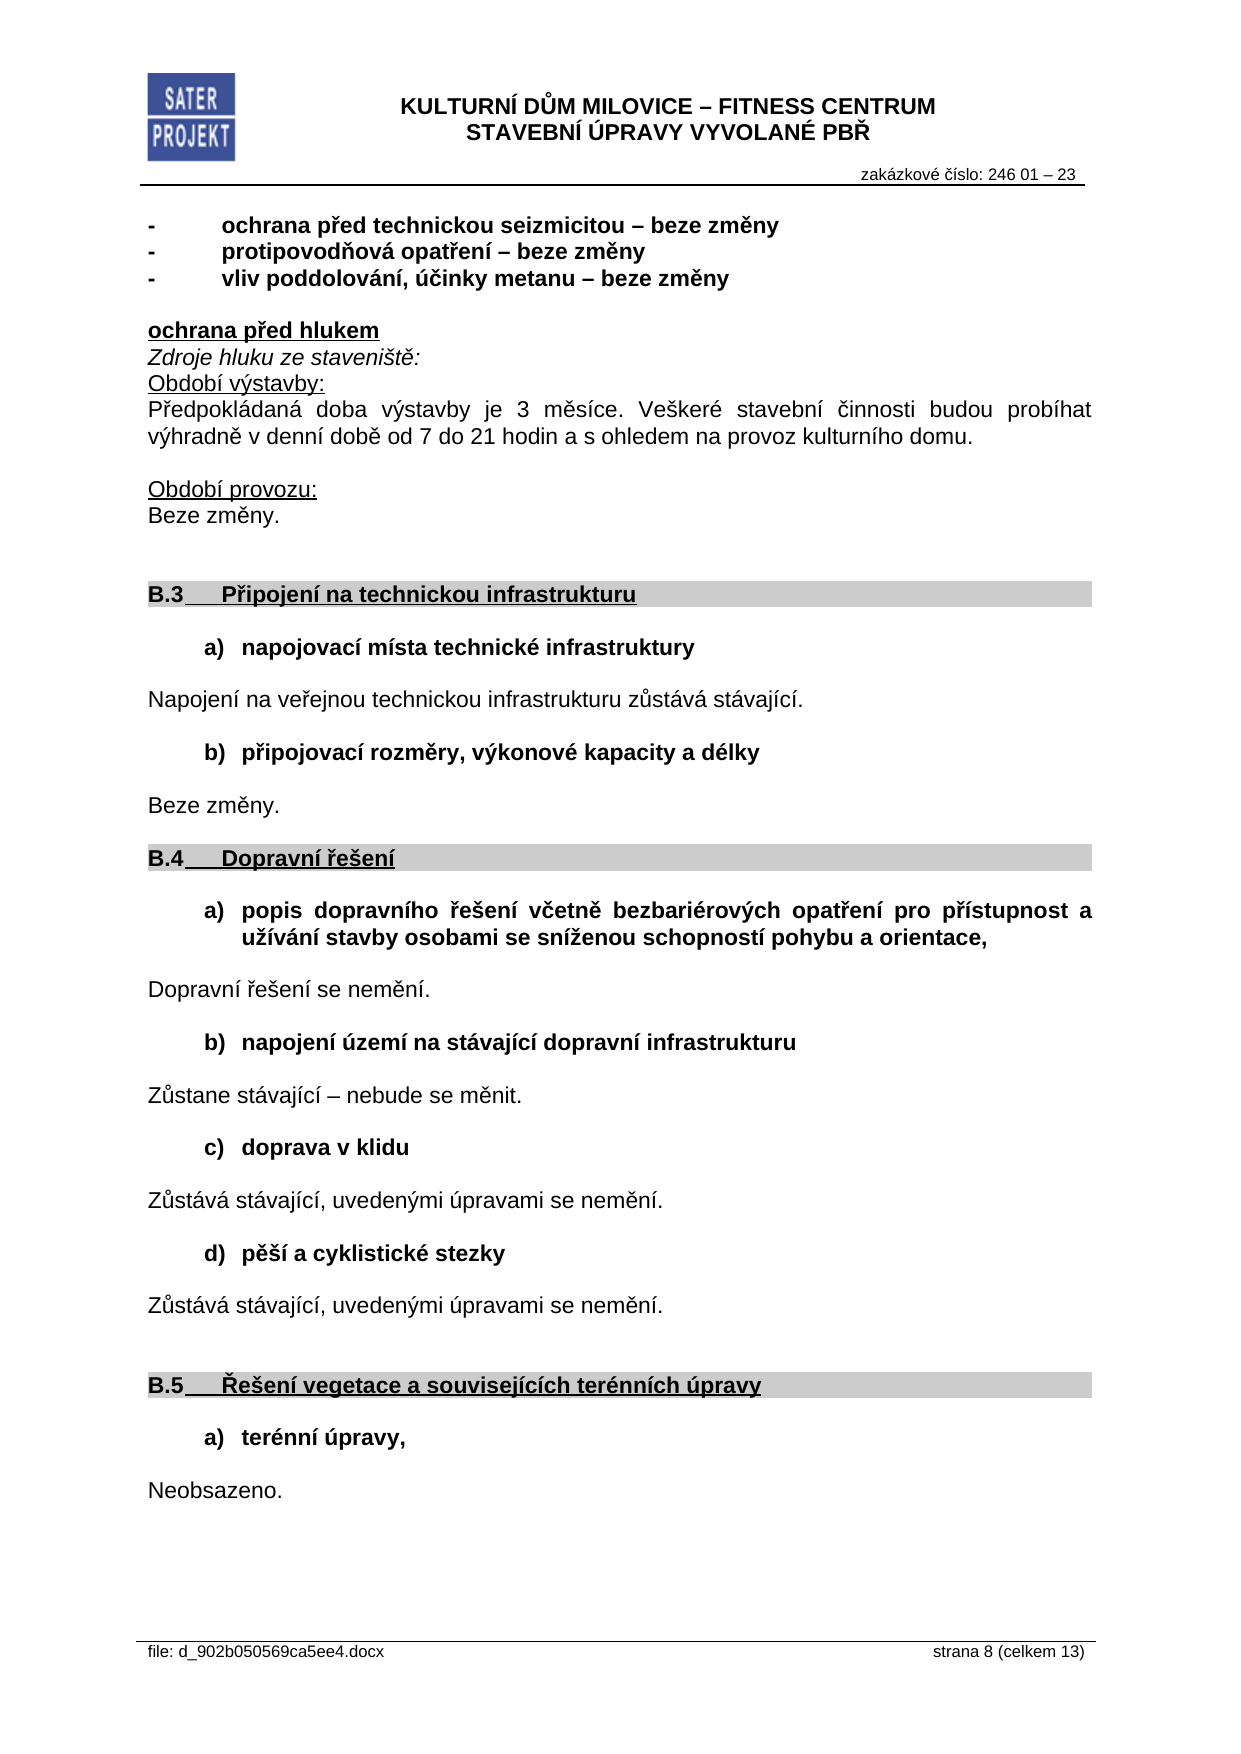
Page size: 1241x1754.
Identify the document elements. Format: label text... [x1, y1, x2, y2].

text Beze změny. [148, 792, 1092, 818]
text - protipovodňová opatření – beze změny [148, 238, 1092, 265]
subtitle Dopravní řešení [148, 844, 1092, 871]
subtitle popis dopravního řešení včetně bezbariérových opatření pro přístupnost a užívání stavby osobami se sníženou schopností pohybu a orientace, [204, 897, 1092, 950]
text Období provozu: [148, 476, 1092, 502]
text Napojení na veřejnou technickou infrastrukturu zůstává stávající. [148, 686, 1092, 713]
subtitle pěší a cyklistické stezky [204, 1240, 1092, 1266]
picture [147, 73, 237, 163]
text Období výstavby: [148, 370, 1092, 396]
text Zůstane stávající – nebude se měnit. [148, 1082, 1092, 1108]
text Předpokládaná doba výstavby je 3 měsíce. Veškeré stavební činnosti budou probíhat výhradně v denní době od 7 do 21 hodin a s ohledem na provoz kulturního domu. [148, 396, 1092, 449]
text Zůstává stávající, uvedenými úpravami se nemění. [148, 1292, 1092, 1319]
subtitle Řešení vegetace a souvisejících terénních úpravy [148, 1372, 1092, 1398]
text Beze změny. [148, 502, 1092, 528]
subtitle ochrana před hlukem [148, 317, 1092, 344]
subtitle Připojení na technickou infrastrukturu [148, 581, 1092, 607]
subtitle terénní úpravy, [204, 1424, 1092, 1451]
subtitle připojovací rozměry, výkonové kapacity a délky [204, 739, 1092, 765]
text - vliv poddolování, účinky metanu – beze změny [148, 265, 1092, 291]
text Zůstává stávající, uvedenými úpravami se nemění. [148, 1187, 1092, 1213]
subtitle doprava v klidu [204, 1134, 1092, 1161]
subtitle napojení území na stávající dopravní infrastrukturu [204, 1029, 1092, 1055]
text Neobsazeno. [148, 1477, 1092, 1503]
subtitle napojovací místa technické infrastruktury [204, 634, 1092, 660]
text Zdroje hluku ze staveniště: [148, 344, 1092, 370]
text - ochrana před technickou seizmicitou – beze změny [148, 212, 1092, 238]
text Dopravní řešení se nemění. [148, 976, 1092, 1003]
